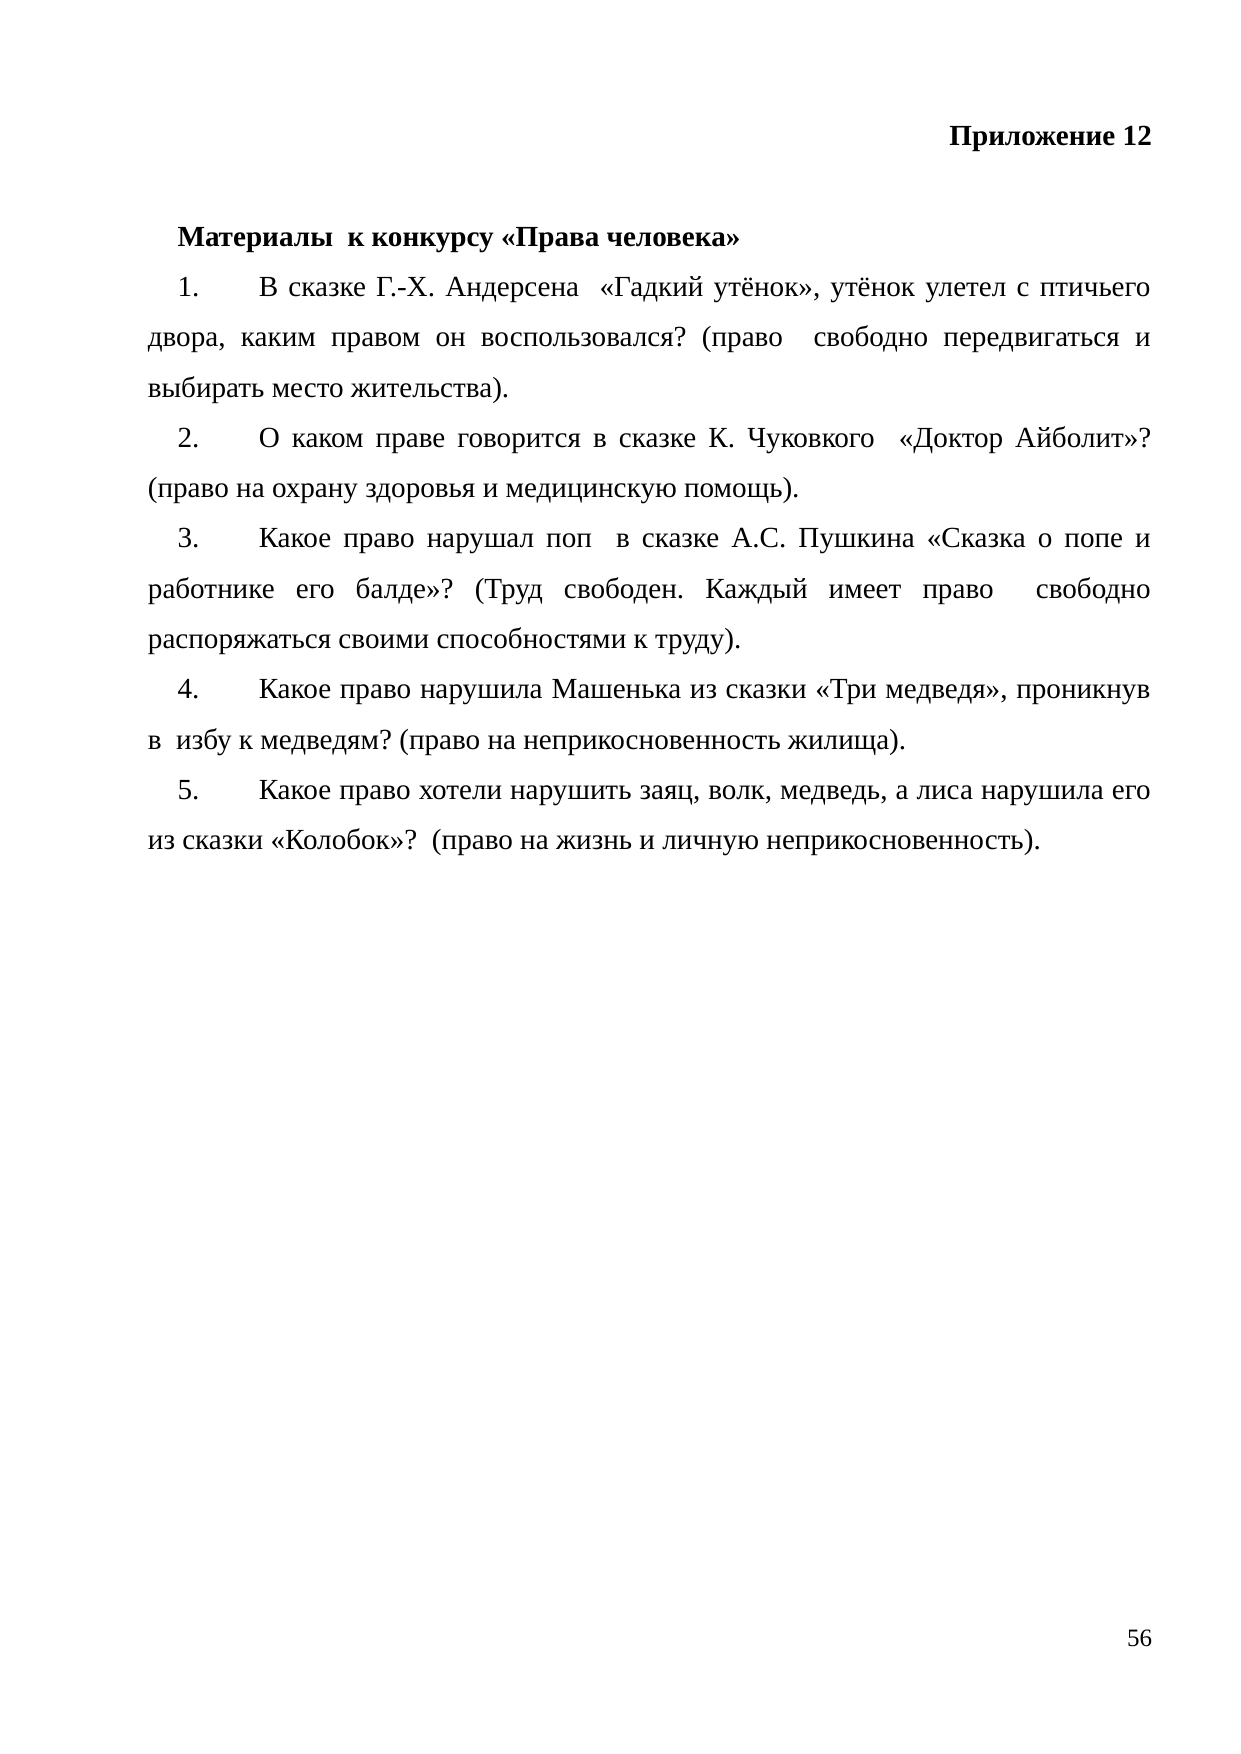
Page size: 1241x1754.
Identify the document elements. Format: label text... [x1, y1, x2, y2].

list Какое право хотели нарушить заяц, волк, медведь, а лиса нарушила его из сказки «Колобок»? (право на жизнь и личную неприкосновенность). [148, 772, 1152, 856]
text Материалы к конкурсу «Права человека» [148, 219, 1152, 252]
list Какое право нарушал поп в сказке А.С. Пушкина «Сказка о попе и работнике его балде»? (Труд свободен. Каждый имеет право свободно распоряжаться своими способностями к труду). [148, 521, 1152, 655]
list Какое право нарушила Машенька из сказки «Три медведя», проникнув в избу к медведям? (право на неприкосновенность жилища). [148, 672, 1152, 755]
text Приложение 12 [148, 118, 1152, 152]
list В сказке Г.-Х. Андерсена «Гадкий утёнок», утёнок улетел с птичьего двора, каким правом он воспользовался? (право свободно передвигаться и выбирать место жительства). [148, 269, 1152, 403]
list О каком праве говорится в сказке К. Чуковкого «Доктор Айболит»? (право на охрану здоровья и медицинскую помощь). [148, 420, 1152, 504]
